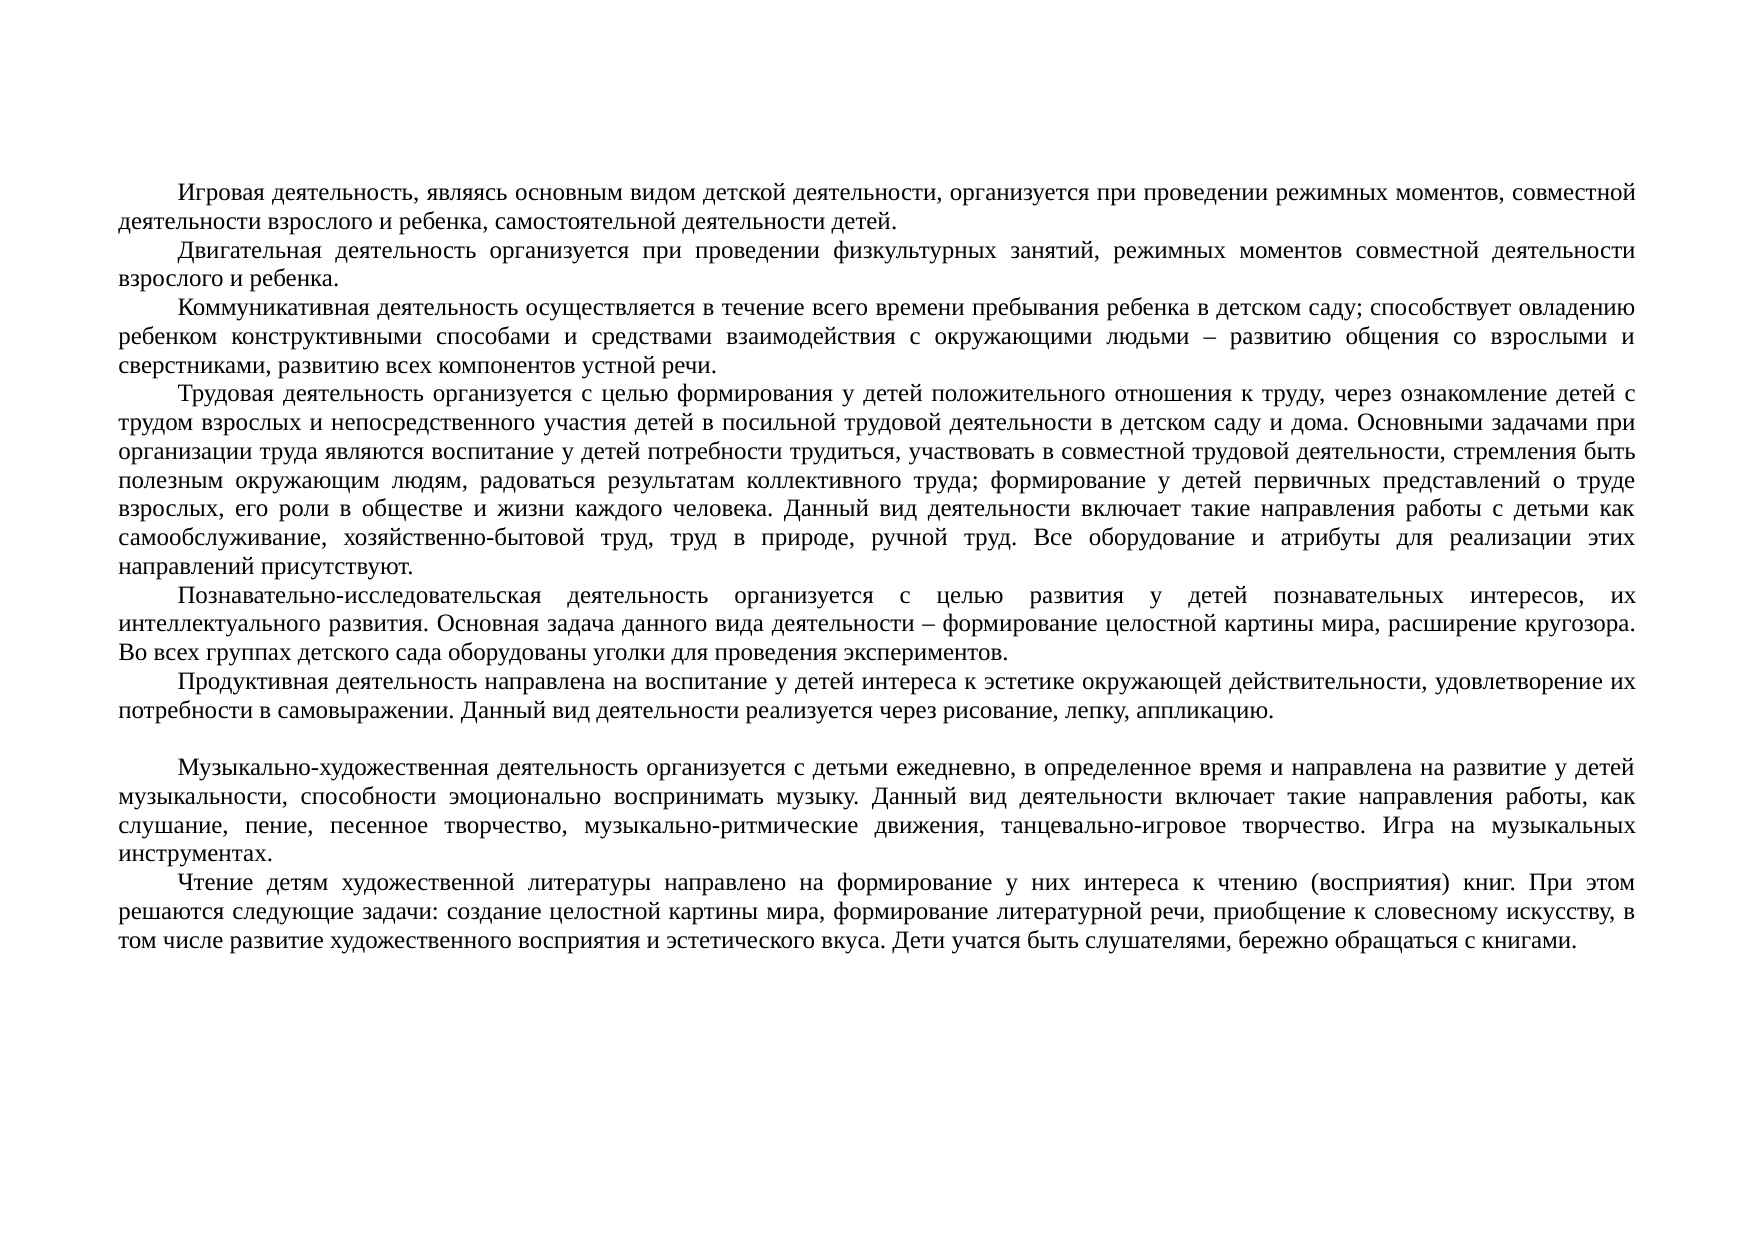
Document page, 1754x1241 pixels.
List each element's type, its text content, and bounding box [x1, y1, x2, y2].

text Продуктивная деятельность направлена на воспитание у детей интереса к эстетике окружающей действительности, удовлетворение их потребности в самовыражении. Данный вид деятельности реализуется через рисование, лепку, аппликацию. [118, 666, 1637, 723]
text Музыкально-художественная деятельность организуется с детьми ежедневно, в определенное время и направлена на развитие у детей музыкальности, способности эмоционально воспринимать музыку. Данный вид деятельности включает такие направления работы, как слушание, пение, песенное творчество, музыкально-ритмические движения, танцевально-игровое творчество. Игра на музыкальных инструментах. [118, 752, 1637, 867]
text Трудовая деятельность организуется с целью формирования у детей положительного отношения к труду, через ознакомление детей с трудом взрослых и непосредственного участия детей в посильной трудовой деятельности в детском саду и дома. Основными задачами при организации труда являются воспитание у детей потребности трудиться, участвовать в совместной трудовой деятельности, стремления быть полезным окружающим людям, радоваться результатам коллективного труда; формирование у детей первичных представлений о труде взрослых, его роли в обществе и жизни каждого человека. Данный вид деятельности включает такие направления работы с детьми как самообслуживание, хозяйственно-бытовой труд, труд в природе, ручной труд. Все оборудование и атрибуты для реализации этих направлений присутствуют. [118, 378, 1637, 580]
text Игровая деятельность, являясь основным видом детской деятельности, организуется при проведении режимных моментов, совместной деятельности взрослого и ребенка, самостоятельной деятельности детей. [118, 177, 1637, 235]
text Коммуникативная деятельность осуществляется в течение всего времени пребывания ребенка в детском саду; способствует овладению ребенком конструктивными способами и средствами взаимодействия с окружающими людьми – развитию общения со взрослыми и сверстниками, развитию всех компонентов устной речи. [118, 292, 1637, 378]
text Познавательно-исследовательская деятельность организуется с целью развития у детей познавательных интересов, их интеллектуального развития. Основная задача данного вида деятельности – формирование целостной картины мира, расширение кругозора. Во всех группах детского сада оборудованы уголки для проведения экспериментов. [118, 580, 1637, 666]
text Двигательная деятельность организуется при проведении физкультурных занятий, режимных моментов совместной деятельности взрослого и ребенка. [118, 235, 1637, 292]
text Чтение детям художественной литературы направлено на формирование у них интереса к чтению (восприятия) книг. При этом решаются следующие задачи: создание целостной картины мира, формирование литературной речи, приобщение к словесному искусству, в том числе развитие художественного восприятия и эстетического вкуса. Дети учатся быть слушателями, бережно обращаться с книгами. [118, 867, 1637, 953]
